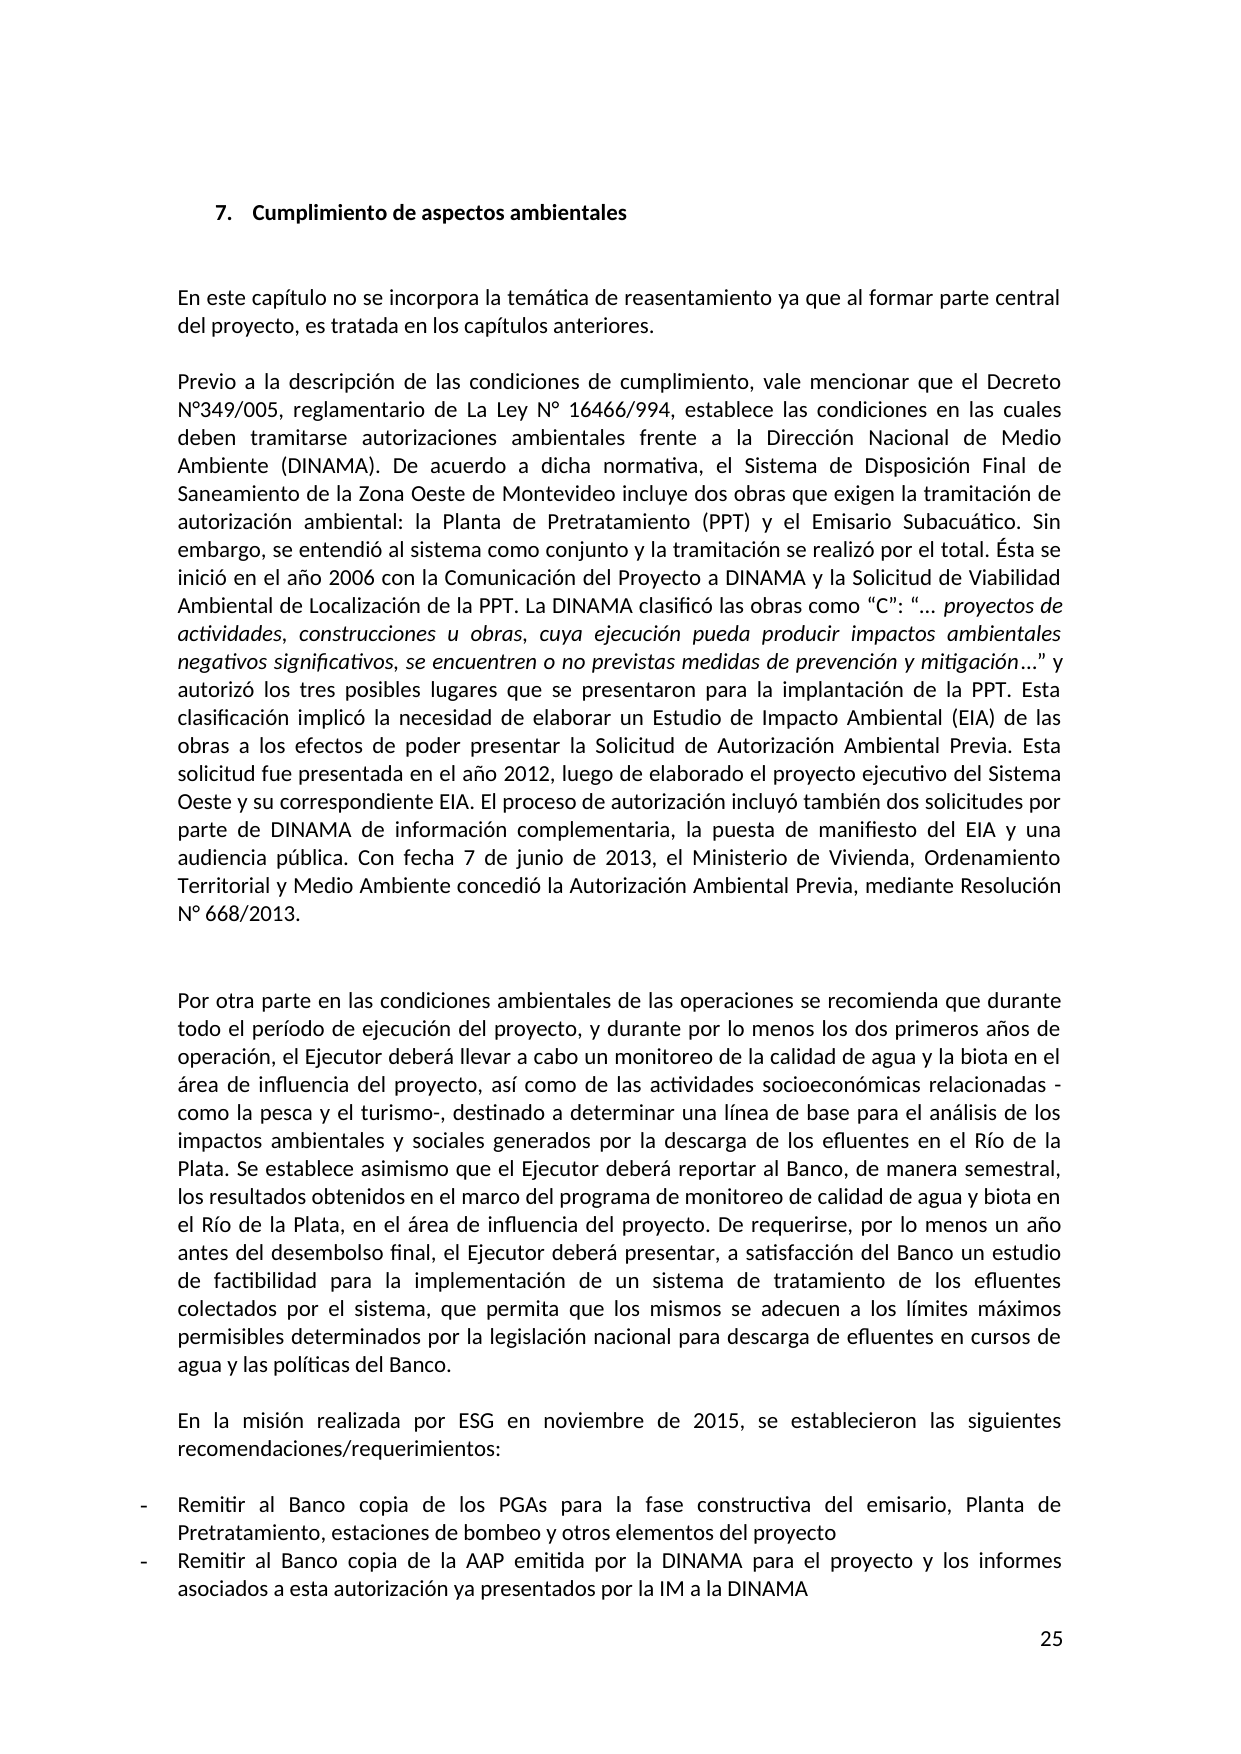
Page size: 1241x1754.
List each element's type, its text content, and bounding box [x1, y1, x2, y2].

list Remitir al Banco copia de los PGAs para la fase constructiva del emisario, Planta de Pretratamiento, estaciones de bombeo y otros elementos del proyecto [140, 1490, 1063, 1546]
text Previo a la descripción de las condiciones de cumplimiento, vale mencionar que el Decreto N°349/005, reglamentario de La Ley N° 16466/994, establece las condiciones en las cuales deben tramitarse autorizaciones ambientales frente a la Dirección Nacional de Medio Ambiente (DINAMA). De acuerdo a dicha normativa, el Sistema de Disposición Final de Saneamiento de la Zona Oeste de Montevideo incluye dos obras que exigen la tramitación de autorización ambiental: la Planta de Pretratamiento (PPT) y el Emisario Subacuático. Sin embargo, se entendió al sistema como conjunto y la tramitación se realizó por el total. Ésta se inició en el año 2006 con la Comunicación del Proyecto a DINAMA y la Solicitud de Viabilidad Ambiental de Localización de la PPT. La DINAMA clasificó las obras como “C”: “… proyectos de actividades, construcciones u obras, cuya ejecución pueda producir impactos ambientales negativos significativos, se encuentren o no previstas medidas de prevención y mitigación…” y autorizó los tres posibles lugares que se presentaron para la implantación de la PPT. Esta clasificación implicó la necesidad de elaborar un Estudio de Impacto Ambiental (EIA) de las obras a los efectos de poder presentar la Solicitud de Autorización Ambiental Previa. Esta solicitud fue presentada en el año 2012, luego de elaborado el proyecto ejecutivo del Sistema Oeste y su correspondiente EIA. El proceso de autorización incluyó también dos solicitudes por parte de DINAMA de información complementaria, la puesta de manifiesto del EIA y una audiencia pública. Con fecha 7 de junio de 2013, el Ministerio de Vivienda, Ordenamiento Territorial y Medio Ambiente concedió la Autorización Ambiental Previa, mediante Resolución N° 668/2013. [177, 367, 1063, 927]
text En este capítulo no se incorpora la temática de reasentamiento ya que al formar parte central del proyecto, es tratada en los capítulos anteriores. [177, 283, 1063, 339]
list Remitir al Banco copia de la AAP emitida por la DINAMA para el proyecto y los informes asociados a esta autorización ya presentados por la IM a la DINAMA [140, 1546, 1063, 1602]
text Por otra parte en las condiciones ambientales de las operaciones se recomienda que durante todo el período de ejecución del proyecto, y durante por lo menos los dos primeros años de operación, el Ejecutor deberá llevar a cabo un monitoreo de la calidad de agua y la biota en el área de influencia del proyecto, así como de las actividades socioeconómicas relacionadas -como la pesca y el turismo-, destinado a determinar una línea de base para el análisis de los impactos ambientales y sociales generados por la descarga de los efluentes en el Río de la Plata. Se establece asimismo que el Ejecutor deberá reportar al Banco, de manera semestral, los resultados obtenidos en el marco del programa de monitoreo de calidad de agua y biota en el Río de la Plata, en el área de influencia del proyecto. De requerirse, por lo menos un año antes del desembolso final, el Ejecutor deberá presentar, a satisfacción del Banco un estudio de factibilidad para la implementación de un sistema de tratamiento de los efluentes colectados por el sistema, que permita que los mismos se adecuen a los límites máximos permisibles determinados por la legislación nacional para descarga de efluentes en cursos de agua y las políticas del Banco. [177, 986, 1063, 1378]
subtitle Cumplimiento de aspectos ambientales [215, 198, 1063, 226]
text En la misión realizada por ESG en noviembre de 2015, se establecieron las siguientes recomendaciones/requerimientos: [177, 1406, 1063, 1462]
